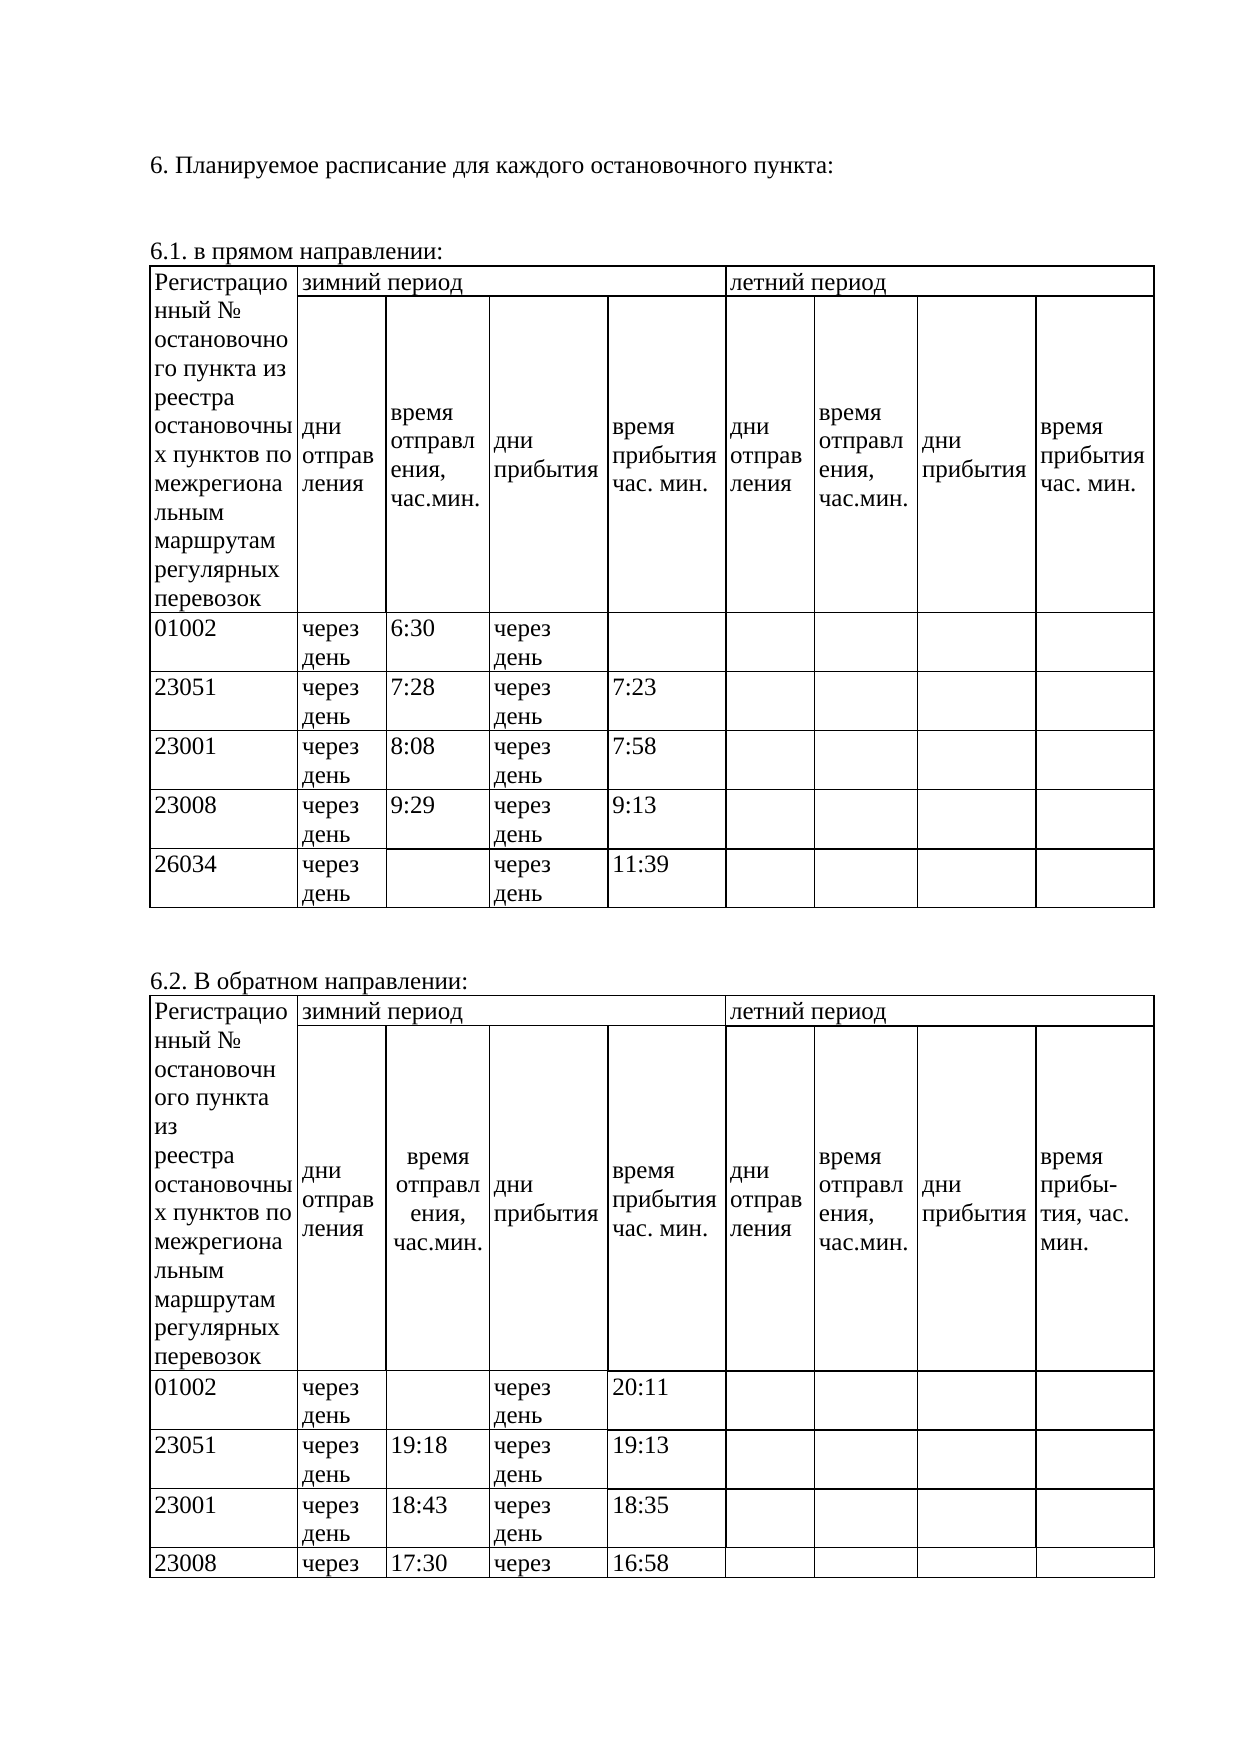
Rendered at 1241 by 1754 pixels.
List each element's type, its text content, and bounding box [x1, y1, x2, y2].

table_cell [918, 1431, 1035, 1488]
table_cell через день [298, 1548, 386, 1577]
table_cell [918, 613, 1035, 671]
table_cell 19:13 [608, 1431, 725, 1488]
table_cell время отправления, час.мин. [815, 297, 917, 612]
table_cell через день [490, 1430, 607, 1488]
table_header Регистрационный № остановочного пункта из реестра остановочных пунктов по межрегиональным маршрутам регулярных перевозок [151, 267, 297, 612]
table_cell [1037, 790, 1153, 848]
table_cell [1037, 731, 1153, 789]
table_cell 01002 [151, 1371, 297, 1429]
table_cell 18:35 [608, 1490, 725, 1547]
table_cell время прибытия, час. мин. [1037, 1027, 1153, 1370]
table_cell 26034 [151, 849, 297, 907]
table_cell 23051 [151, 1430, 297, 1488]
text 6.1. в прямом направлении: [150, 236, 1090, 265]
table_cell 8:08 [387, 731, 489, 789]
table_cell 16:58 [608, 1548, 725, 1577]
table_cell [726, 1548, 814, 1577]
table_cell 9:13 [609, 790, 725, 848]
table_cell [1037, 1372, 1153, 1429]
table_cell через день [490, 850, 607, 907]
table_cell 01002 [151, 613, 297, 671]
table_cell через день [298, 790, 386, 848]
table_cell [1037, 1431, 1153, 1488]
table_cell 9:29 [387, 790, 489, 848]
table_cell 7:58 [609, 731, 725, 789]
table_cell время отправления, час.мин. [387, 1026, 489, 1370]
table_cell [815, 850, 917, 907]
table_cell [918, 1490, 1035, 1547]
table_cell через день [490, 613, 607, 671]
table_cell дни отправления [727, 1027, 814, 1370]
table_cell дни прибытия [490, 297, 607, 612]
table_cell [815, 1490, 917, 1547]
table_cell дни прибытия [918, 297, 1035, 612]
table_cell [815, 1372, 917, 1429]
table_cell 23008 [151, 790, 297, 848]
table_cell дни отправления [298, 1026, 385, 1370]
table_cell через день [298, 1489, 386, 1547]
table_cell через день [298, 849, 386, 907]
table_cell [727, 1490, 814, 1547]
table_cell 23008 [151, 1548, 297, 1577]
table_cell [727, 613, 814, 671]
text 6.2. В обратном направлении: [150, 966, 1090, 995]
table_cell 20:11 [608, 1372, 725, 1429]
table_cell через день [298, 672, 386, 730]
table_cell 23051 [151, 672, 297, 730]
table_cell [918, 1372, 1035, 1429]
table_cell через день [298, 1430, 386, 1488]
table_cell [387, 1371, 489, 1429]
table_cell [1037, 850, 1153, 907]
table_cell [1037, 672, 1153, 730]
table_cell через день [490, 1489, 607, 1547]
table_cell [727, 672, 814, 730]
table_cell [727, 850, 814, 907]
table_cell [918, 672, 1035, 730]
table_cell [815, 731, 917, 789]
table_header летний период [726, 996, 1153, 1025]
table_cell [727, 1372, 814, 1429]
table_cell [727, 1431, 814, 1488]
table_cell [918, 1548, 1036, 1577]
table_cell через день [490, 1548, 607, 1577]
table_cell через день [298, 613, 386, 671]
table_cell [815, 790, 917, 848]
table_cell [815, 613, 917, 671]
table_cell [918, 850, 1035, 907]
table_cell [1037, 1490, 1153, 1547]
table_cell [918, 790, 1035, 848]
text 6. Планируемое расписание для каждого остановочного пункта: [150, 150, 1090, 179]
table_cell [918, 731, 1035, 789]
table_cell [815, 672, 917, 730]
table_cell время прибытия час. мин. [1037, 297, 1153, 612]
table_cell 23001 [151, 1489, 297, 1547]
table_cell [727, 731, 814, 789]
table_cell дни прибытия [490, 1026, 607, 1370]
table_cell 18:43 [387, 1489, 489, 1547]
table_cell через день [490, 731, 607, 789]
table_cell [727, 790, 814, 848]
table_cell время отправления, час.мин. [387, 297, 489, 612]
table_header зимний период [298, 267, 725, 295]
table_cell [1037, 613, 1153, 671]
table_cell [609, 613, 725, 671]
table_header Регистрационный № остановочного пункта из реестра остановочных пунктов по межрегиональным маршрутам регулярных перевозок [151, 996, 297, 1370]
table_cell через день [490, 672, 607, 730]
table_cell 7:28 [387, 672, 489, 730]
table_cell 11:39 [609, 850, 725, 907]
table_cell 7:23 [609, 672, 725, 730]
table_header зимний период [298, 996, 725, 1025]
table_cell через день [490, 1371, 607, 1429]
table_cell время отправления, час.мин. [815, 1027, 917, 1370]
table_cell 17:30 [387, 1548, 489, 1577]
table_cell дни прибытия [918, 1027, 1035, 1370]
table_cell дни отправления [727, 297, 814, 612]
table_cell [1037, 1548, 1154, 1577]
table_cell через день [298, 1371, 386, 1429]
table_cell [815, 1431, 917, 1488]
table_cell [387, 850, 489, 907]
table_cell 23001 [151, 731, 297, 789]
table_cell время прибытия час. мин. [609, 297, 725, 612]
table_cell 19:18 [387, 1430, 489, 1488]
table_cell время прибытия час. мин. [609, 1026, 725, 1370]
table_cell 6:30 [387, 613, 489, 671]
table_cell [815, 1548, 917, 1577]
table_header летний период [727, 267, 1153, 295]
table_cell дни отправления [298, 297, 385, 612]
table_cell через день [490, 790, 607, 848]
table_cell через день [298, 731, 386, 789]
